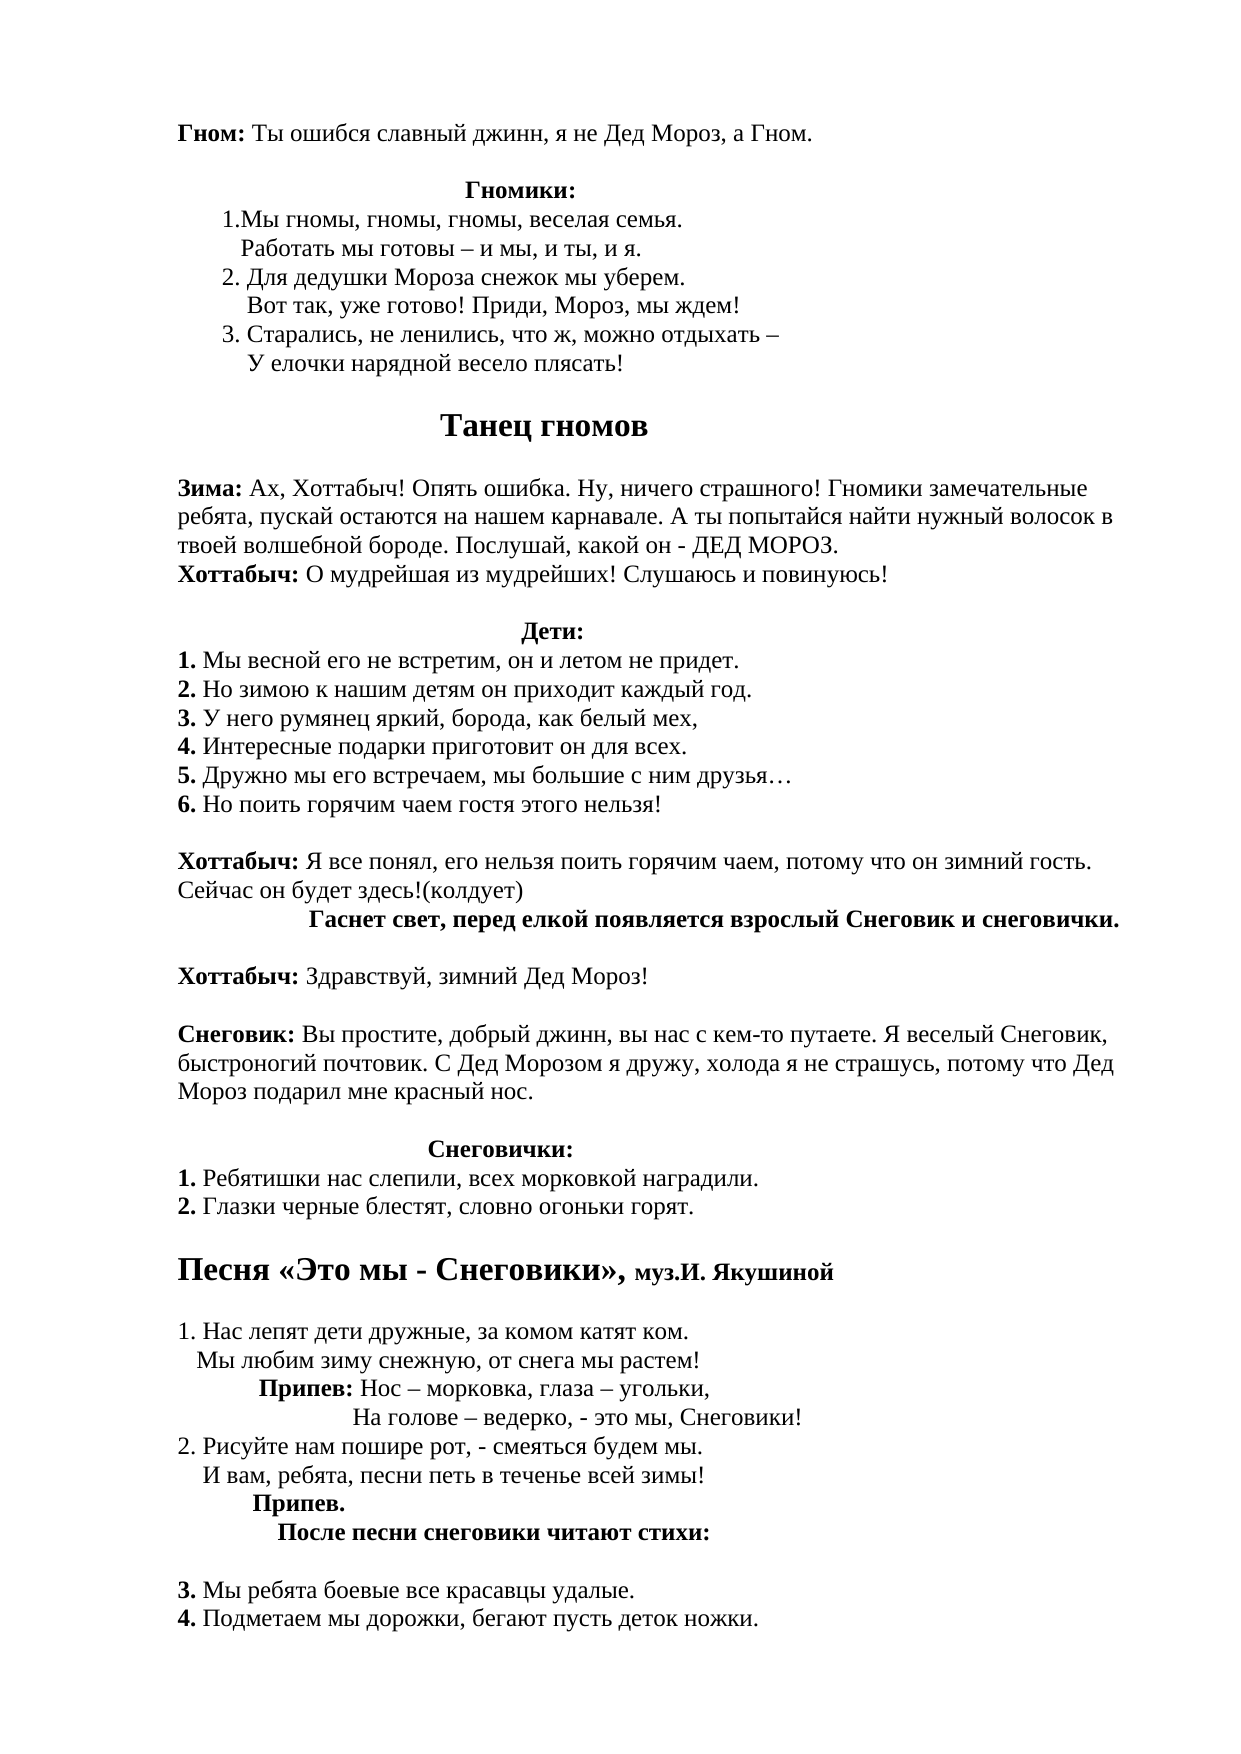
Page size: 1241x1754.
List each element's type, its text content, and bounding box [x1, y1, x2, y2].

text Мы любим зиму снежную, от снега мы растем! [177, 1345, 1152, 1373]
text 1. Мы весной его не встретим, он и летом не придет. [177, 645, 1152, 674]
text 1.Мы гномы, гномы, гномы, веселая семья. [222, 204, 1152, 233]
text Гномики: [177, 176, 1152, 204]
text И вам, ребята, песни петь в теченье всей зимы! [177, 1460, 1152, 1488]
text Работать мы готовы – и мы, и ты, и я. [222, 233, 1152, 262]
text 6. Но поить горячим чаем гостя этого нельзя! [177, 789, 1152, 818]
text Хоттабыч: Здравствуй, зимний Дед Мороз! [177, 961, 1152, 990]
text 3. Старались, не ленились, что ж, можно отдыхать – [222, 319, 1152, 348]
text 4. Интересные подарки приготовит он для всех. [177, 731, 1152, 760]
text 1. Ребятишки нас слепили, всех морковкой наградили. [177, 1163, 1152, 1191]
text Хоттабыч: О мудрейшая из мудрейших! Слушаюсь и повинуюсь! [177, 559, 1152, 588]
text Припев. [177, 1488, 1152, 1517]
text 2. Рисуйте нам пошире рот, - смеяться будем мы. [177, 1431, 1152, 1460]
text Снеговик: Вы простите, добрый джинн, вы нас с кем-то путаете. Я веселый Снеговик, быстроногий почтовик. С Дед Морозом я дружу, холода я не страшусь, потому что Дед Мороз подарил мне красный нос. [177, 1019, 1152, 1105]
text 3. Мы ребята боевые все красавцы удалые. [177, 1575, 1152, 1603]
text Зима: Ах, Хоттабыч! Опять ошибка. Ну, ничего страшного! Гномики замечательные ребята, пускай остаются на нашем карнавале. А ты попытайся найти нужный волосок в твоей волшебной бороде. Послушай, какой он - ДЕД МОРОЗ. [177, 473, 1152, 559]
text Гном: Ты ошибся славный джинн, я не Дед Мороз, а Гном. [177, 118, 1152, 147]
text 2. Для дедушки Мороза снежок мы уберем. [222, 262, 1152, 291]
text Хоттабыч: Я все понял, его нельзя поить горячим чаем, потому что он зимний гость. Сейчас он будет здесь!(колдует) [177, 846, 1152, 904]
text 2. Но зимою к нашим детям он приходит каждый год. [177, 674, 1152, 703]
text После песни снеговики читают стихи: [177, 1517, 1152, 1546]
text 3. У него румянец яркий, борода, как белый мех, [177, 703, 1152, 731]
text Танец гномов [177, 406, 1152, 444]
text 5. Дружно мы его встречаем, мы большие с ним друзья… [177, 760, 1152, 789]
text 4. Подметаем мы дорожки, бегают пусть деток ножки. [177, 1603, 1152, 1632]
text Припев: Нос – морковка, глаза – угольки, [177, 1373, 1152, 1402]
text У елочки нарядной весело плясать! [222, 348, 1152, 377]
text Гаснет свет, перед елкой появляется взрослый Снеговик и снеговички. [177, 904, 1152, 933]
text На голове – ведерко, - это мы, Снеговики! [177, 1402, 1152, 1431]
text Вот так, уже готово! Приди, Мороз, мы ждем! [222, 291, 1152, 319]
text Песня «Это мы - Снеговики», муз.И. Якушиной [177, 1249, 1152, 1287]
text Дети: [177, 616, 1152, 645]
text Снеговички: [177, 1134, 1152, 1163]
text 2. Глазки черные блестят, словно огоньки горят. [177, 1191, 1152, 1220]
text 1. Нас лепят дети дружные, за комом катят ком. [177, 1316, 1152, 1345]
